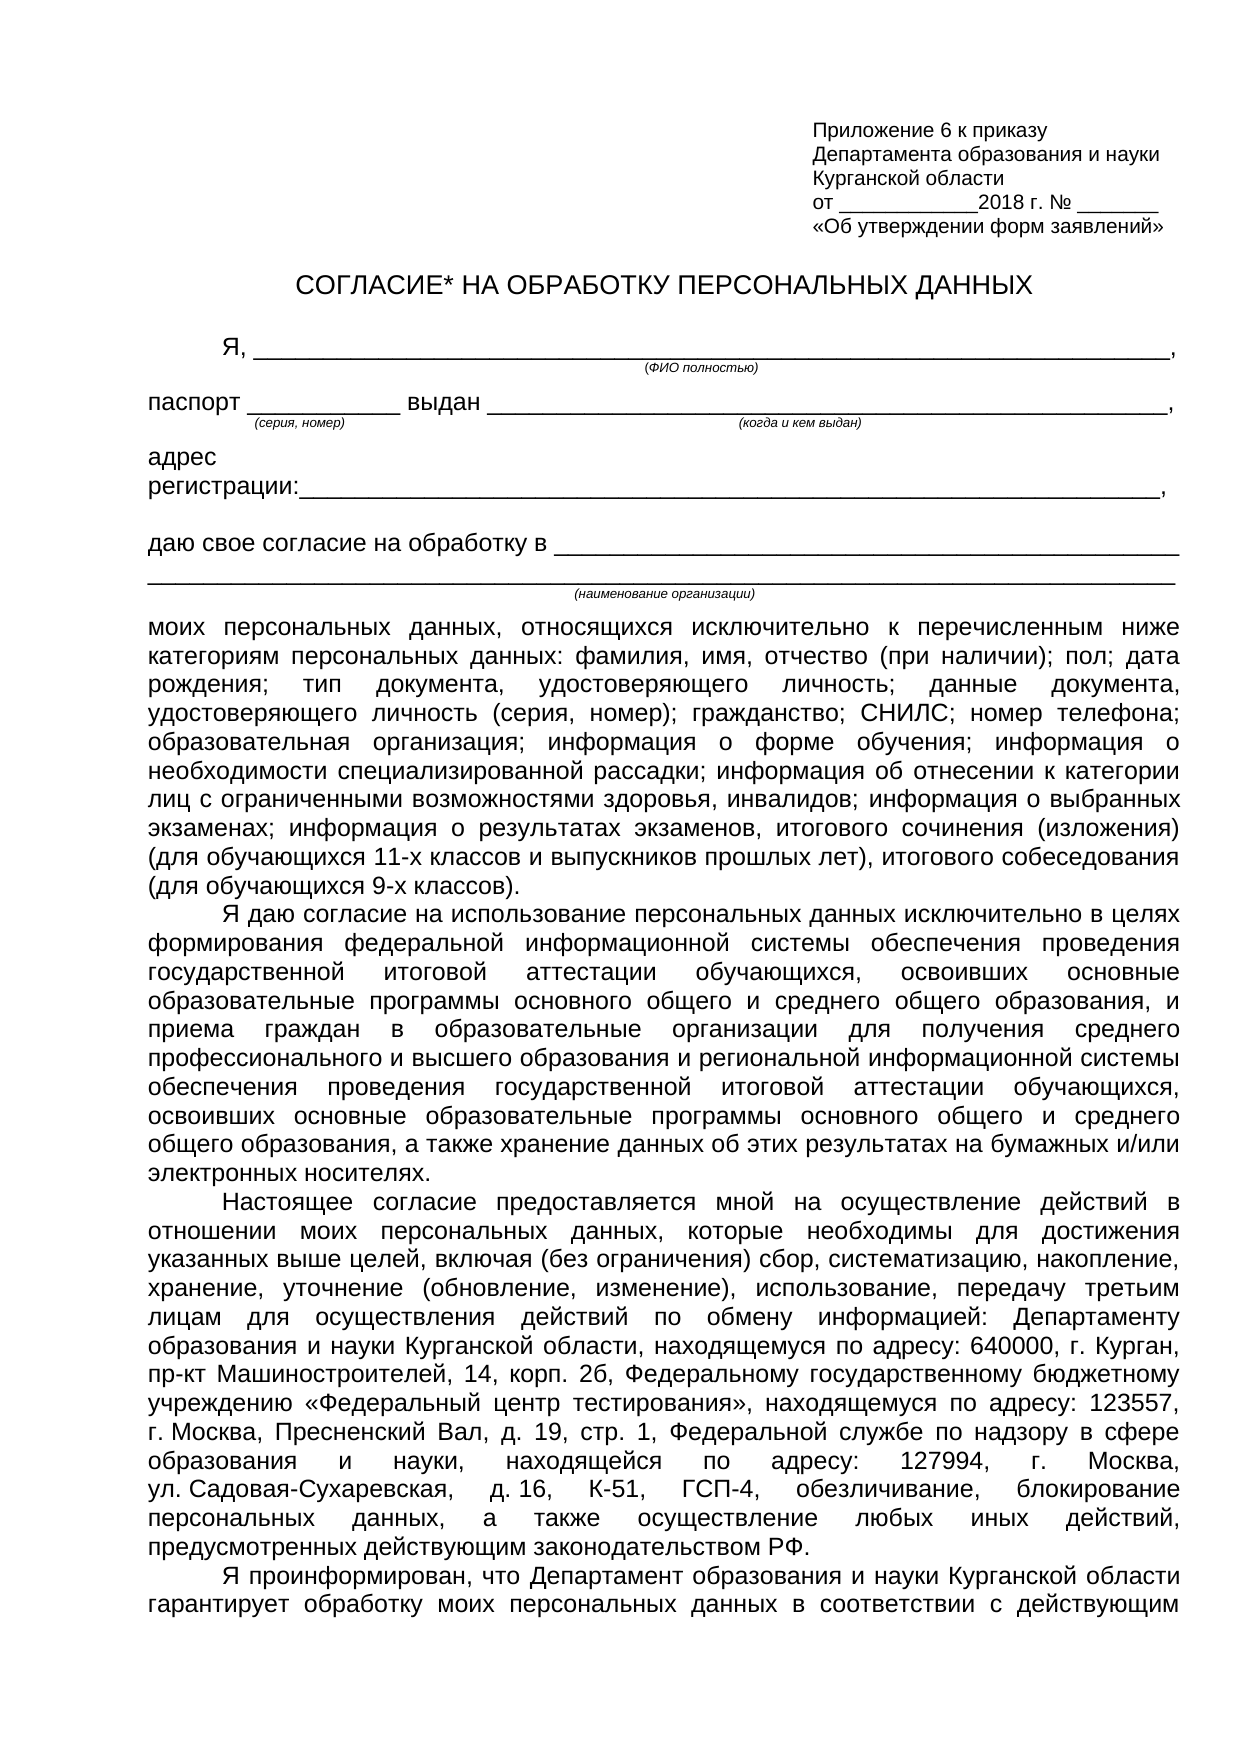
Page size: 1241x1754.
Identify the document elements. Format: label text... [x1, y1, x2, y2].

text «Об утверждении форм заявлений» [812, 214, 1181, 238]
text Я, __________________________________________________________________, [148, 332, 1181, 360]
text паспорт ___________ выдан _________________________________________________, [148, 387, 1181, 416]
text Департамента образования и науки [812, 142, 1181, 166]
text Я даю согласие на использование персональных данных исключительно в целях формирования федеральной информационной системы обеспечения проведения государственной итоговой аттестации обучающихся, освоивших основные образовательные программы основного общего и среднего общего образования, и приема граждан в образовательные организации для получения среднего профессионального и высшего образования и региональной информационной системы обеспечения проведения государственной итоговой аттестации обучающихся, освоивших основные образовательные программы основного общего и среднего общего образования, а также хранение данных об этих результатах на бумажных и/или электронных носителях. [148, 899, 1181, 1187]
text (наименование организации) [148, 586, 1181, 612]
text СОГЛАСИЕ* НА ОБРАБОТКУ ПЕРСОНАЛЬНЫХ ДАННЫХ [148, 269, 1181, 300]
text Настоящее согласие предоставляется мной на осуществление действий в отношении моих персональных данных, которые необходимы для достижения указанных выше целей, включая (без ограничения) сбор, систематизацию, накопление, хранение, уточнение (обновление, изменение), использование, передачу третьим лицам для осуществления действий по обмену информацией: Департаменту образования и науки Курганской области, находящемуся по адресу: 640000, г. Курган, пр-кт Машиностроителей, 14, корп. 2б, Федеральному государственному бюджетному учреждению «Федеральный центр тестирования», находящемуся по адресу: 123557, г. Москва, Пресненский Вал, д. 19, стр. 1, Федеральной службе по надзору в сфере образования и науки, находящейся по адресу: 127994, г. Москва, ул. Садовая-Сухаревская, д. 16, К-51, ГСП-4, обезличивание, блокирование персональных данных, а также осуществление любых иных действий, предусмотренных действующим законодательством РФ. [148, 1187, 1181, 1561]
text (серия, номер) (когда и кем выдан) [148, 416, 1181, 442]
text моих персональных данных, относящихся исключительно к перечисленным ниже категориям персональных данных: фамилия, имя, отчество (при наличии); пол; дата рождения; тип документа, удостоверяющего личность; данные документа, удостоверяющего личность (серия, номер); гражданство; СНИЛС; номер телефона; образовательная организация; информация о форме обучения; информация о необходимости специализированной рассадки; информация об отнесении к категории лиц с ограниченными возможностями здоровья, инвалидов; информация о выбранных экзаменах; информация о результатах экзаменов, итогового сочинения (изложения) (для обучающихся 11-х классов и выпускников прошлых лет), итогового собеседования (для обучающихся 9-х классов). [148, 612, 1181, 899]
text Курганской области [812, 166, 1181, 190]
text Приложение 6 к приказу [812, 118, 1181, 142]
text от ____________2018 г. № _______ [812, 190, 1181, 214]
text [148, 1561, 1181, 1618]
text (ФИО полностью) [148, 360, 1181, 387]
text даю свое согласие на обработку в _____________________________________________ __________________________________________________________________________ [148, 528, 1181, 586]
text адрес регистрации:______________________________________________________________, [148, 442, 1181, 499]
